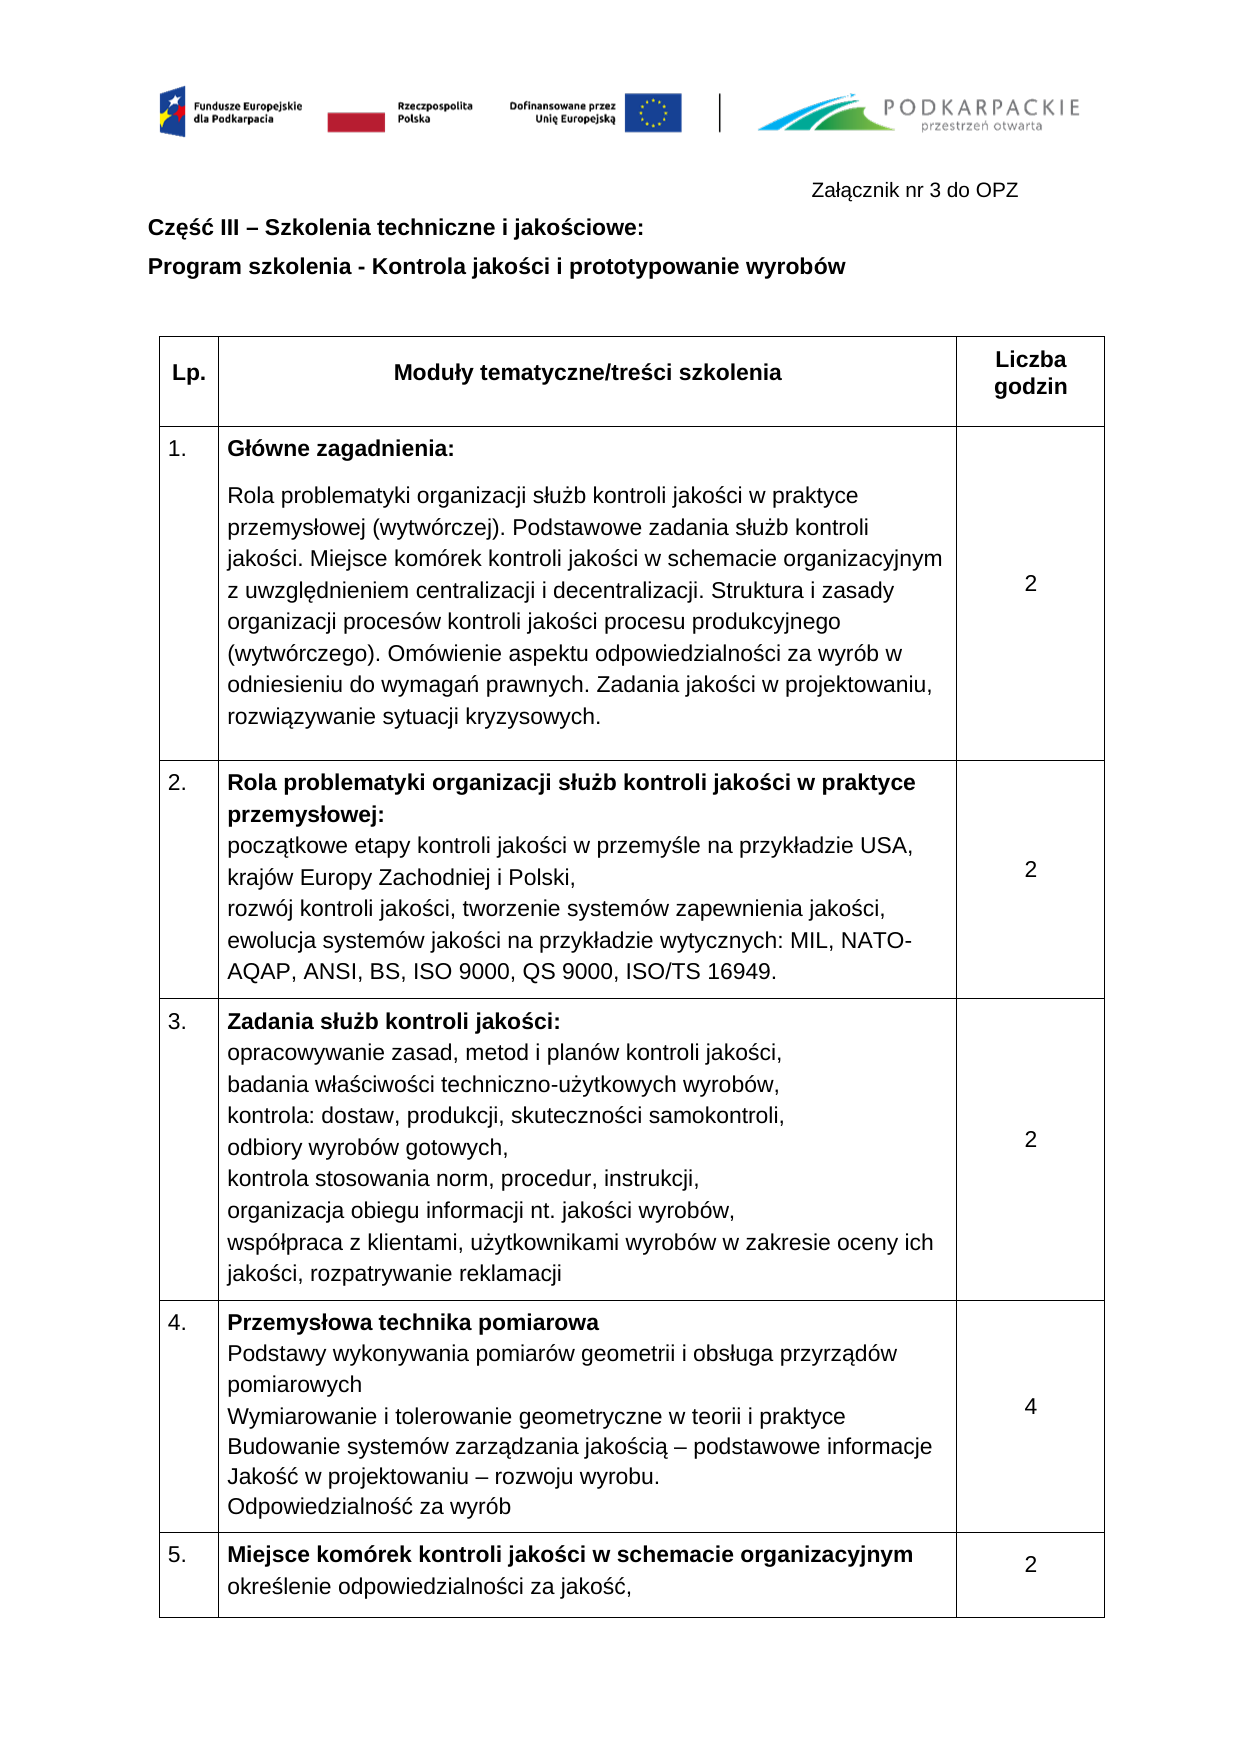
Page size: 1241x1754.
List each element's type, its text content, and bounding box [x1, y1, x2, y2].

table_cell 2 [957, 427, 1104, 759]
table_header Liczba godzin [957, 337, 1104, 426]
text Część III – Szkolenia techniczne i jakościowe: [148, 214, 1093, 241]
table_cell 2. [160, 761, 218, 998]
table_header Moduły tematyczne/treści szkolenia [219, 337, 956, 426]
table_cell 1. [160, 427, 218, 759]
table_cell 5. [160, 1533, 218, 1617]
table_cell 4 [957, 1301, 1104, 1532]
table_cell 2 [957, 1533, 1104, 1617]
table_cell Zadania służb kontroli jakości: opracowywanie zasad, metod i planów kontroli jakości, badania właściwości techniczno-użytkowych wyrobów, kontrola: dostaw, produkcji, skuteczności samokontroli, odbiory wyrobów gotowych, kontrola stosowania norm, procedur, instrukcji, organizacja obiegu informacji nt. jakości wyrobów, współpraca z klientami, użytkownikami wyrobów w zakresie oceny ich jakości, rozpatrywanie reklamacji [219, 999, 956, 1300]
text Załącznik nr 3 do OPZ [148, 178, 1093, 202]
picture [147, 73, 1092, 150]
table_cell 2 [957, 761, 1104, 998]
table_cell Rola problematyki organizacji służb kontroli jakości w praktyce przemysłowej: początkowe etapy kontroli jakości w przemyśle na przykładzie USA, krajów Europy Zachodniej i Polski, rozwój kontroli jakości, tworzenie systemów zapewnienia jakości, ewolucja systemów jakości na przykładzie wytycznych: MIL, NATO-AQAP, ANSI, BS, ISO 9000, QS 9000, ISO/TS 16949. [219, 761, 956, 998]
table_cell 3. [160, 999, 218, 1300]
table_cell Przemysłowa technika pomiarowa Podstawy wykonywania pomiarów geometrii i obsługa przyrządów pomiarowych Wymiarowanie i tolerowanie geometryczne w teorii i praktyce Budowanie systemów zarządzania jakością – podstawowe informacje Jakość w projektowaniu – rozwoju wyrobu. Odpowiedzialność za wyrób [219, 1301, 956, 1532]
table_header Lp. [160, 337, 218, 426]
table_cell Główne zagadnienia: Rola problematyki organizacji służb kontroli jakości w praktyce przemysłowej (wytwórczej). Podstawowe zadania służb kontroli jakości. Miejsce komórek kontroli jakości w schemacie organizacyjnym z uwzględnieniem centralizacji i decentralizacji. Struktura i zasady organizacji procesów kontroli jakości procesu produkcyjnego (wytwórczego). Omówienie aspektu odpowiedzialności za wyrób w odniesieniu do wymagań prawnych. Zadania jakości w projektowaniu, rozwiązywanie sytuacji kryzysowych. [219, 427, 956, 759]
table_cell 4. [160, 1301, 218, 1532]
table_cell 2 [957, 999, 1104, 1300]
text Program szkolenia - Kontrola jakości i prototypowanie wyrobów [148, 253, 1093, 279]
